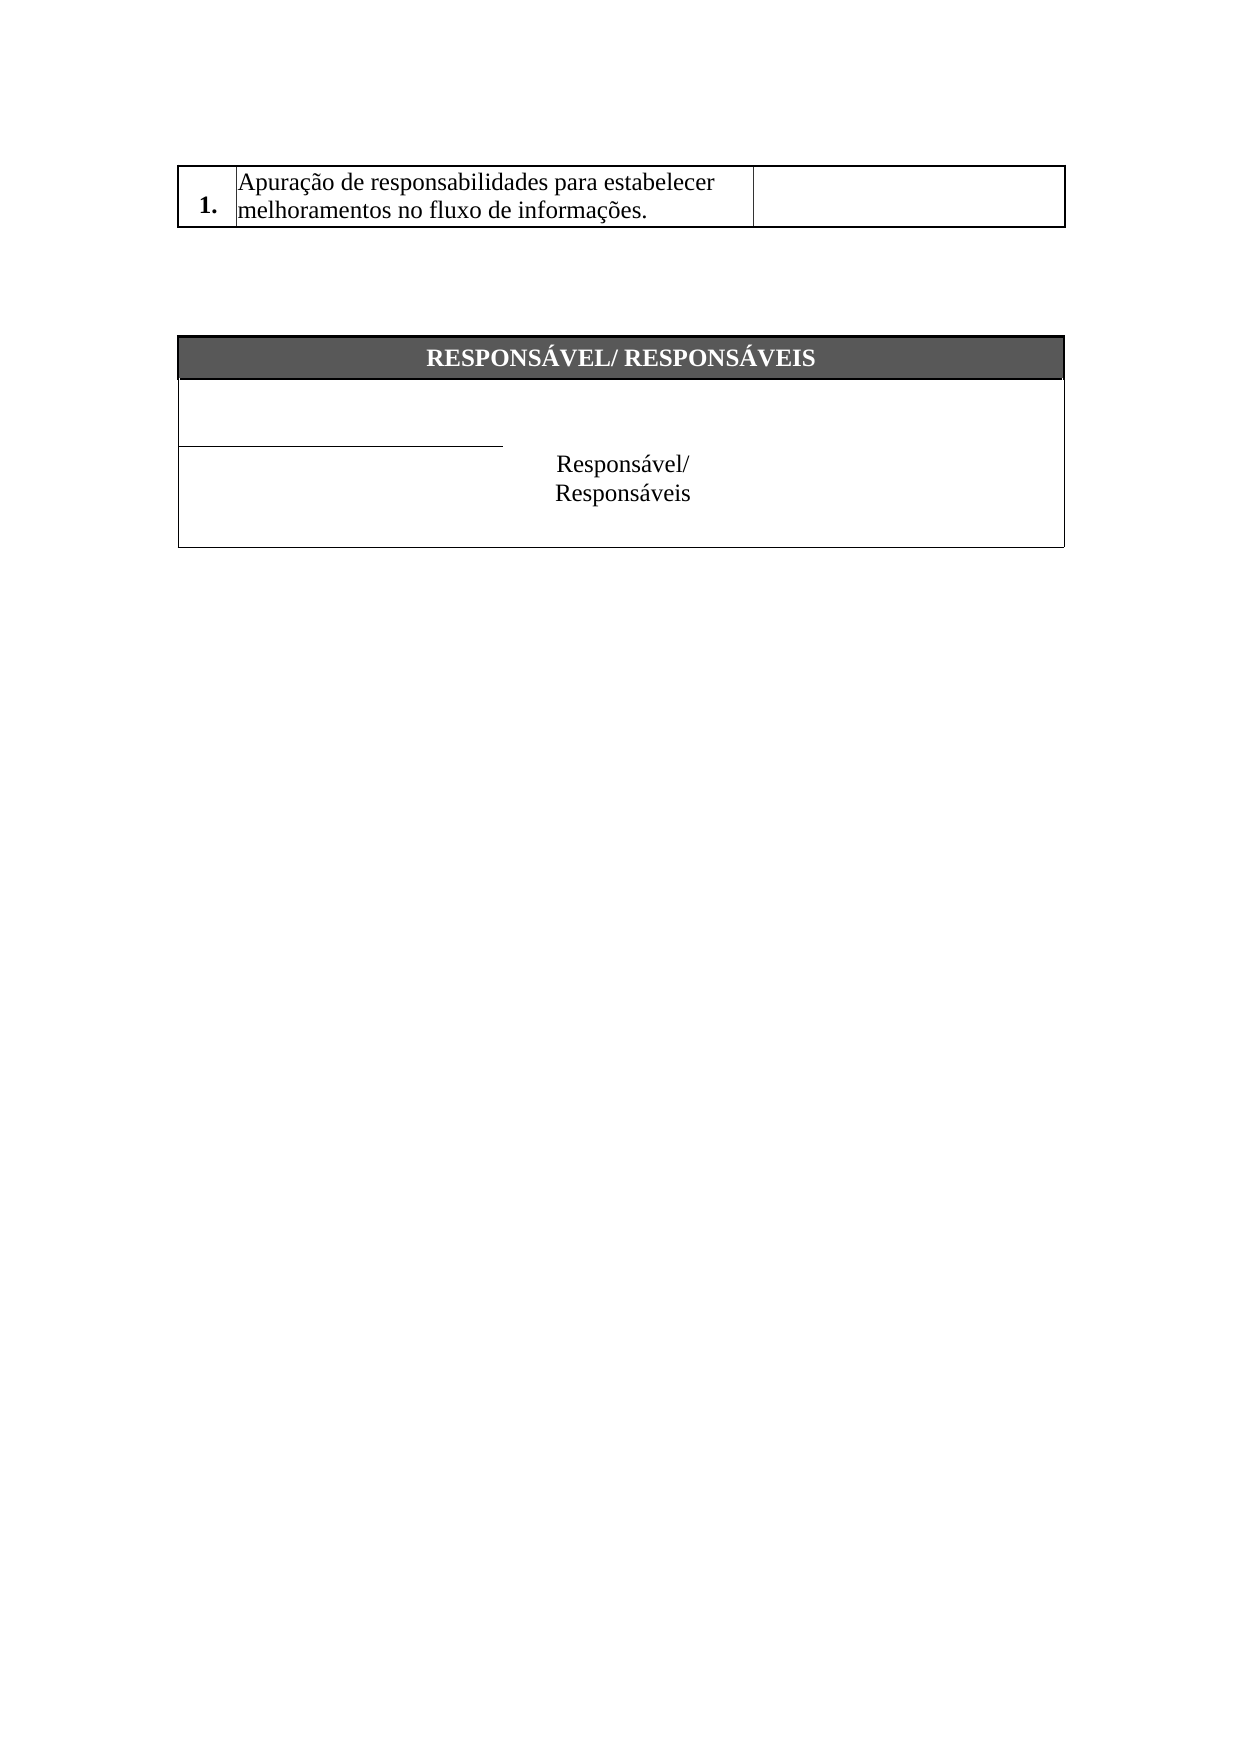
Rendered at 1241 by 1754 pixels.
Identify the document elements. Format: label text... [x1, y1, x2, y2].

table_cell [754, 167, 1064, 226]
table_cell Apuração de responsabilidades para estabelecer melhoramentos no fluxo de informações. [237, 167, 753, 226]
table_cell 1. [179, 167, 236, 226]
table_header RESPONSÁVEL/ RESPONSÁVEIS [179, 338, 1063, 378]
table_cell Responsável/ Responsáveis [179, 378, 1064, 547]
